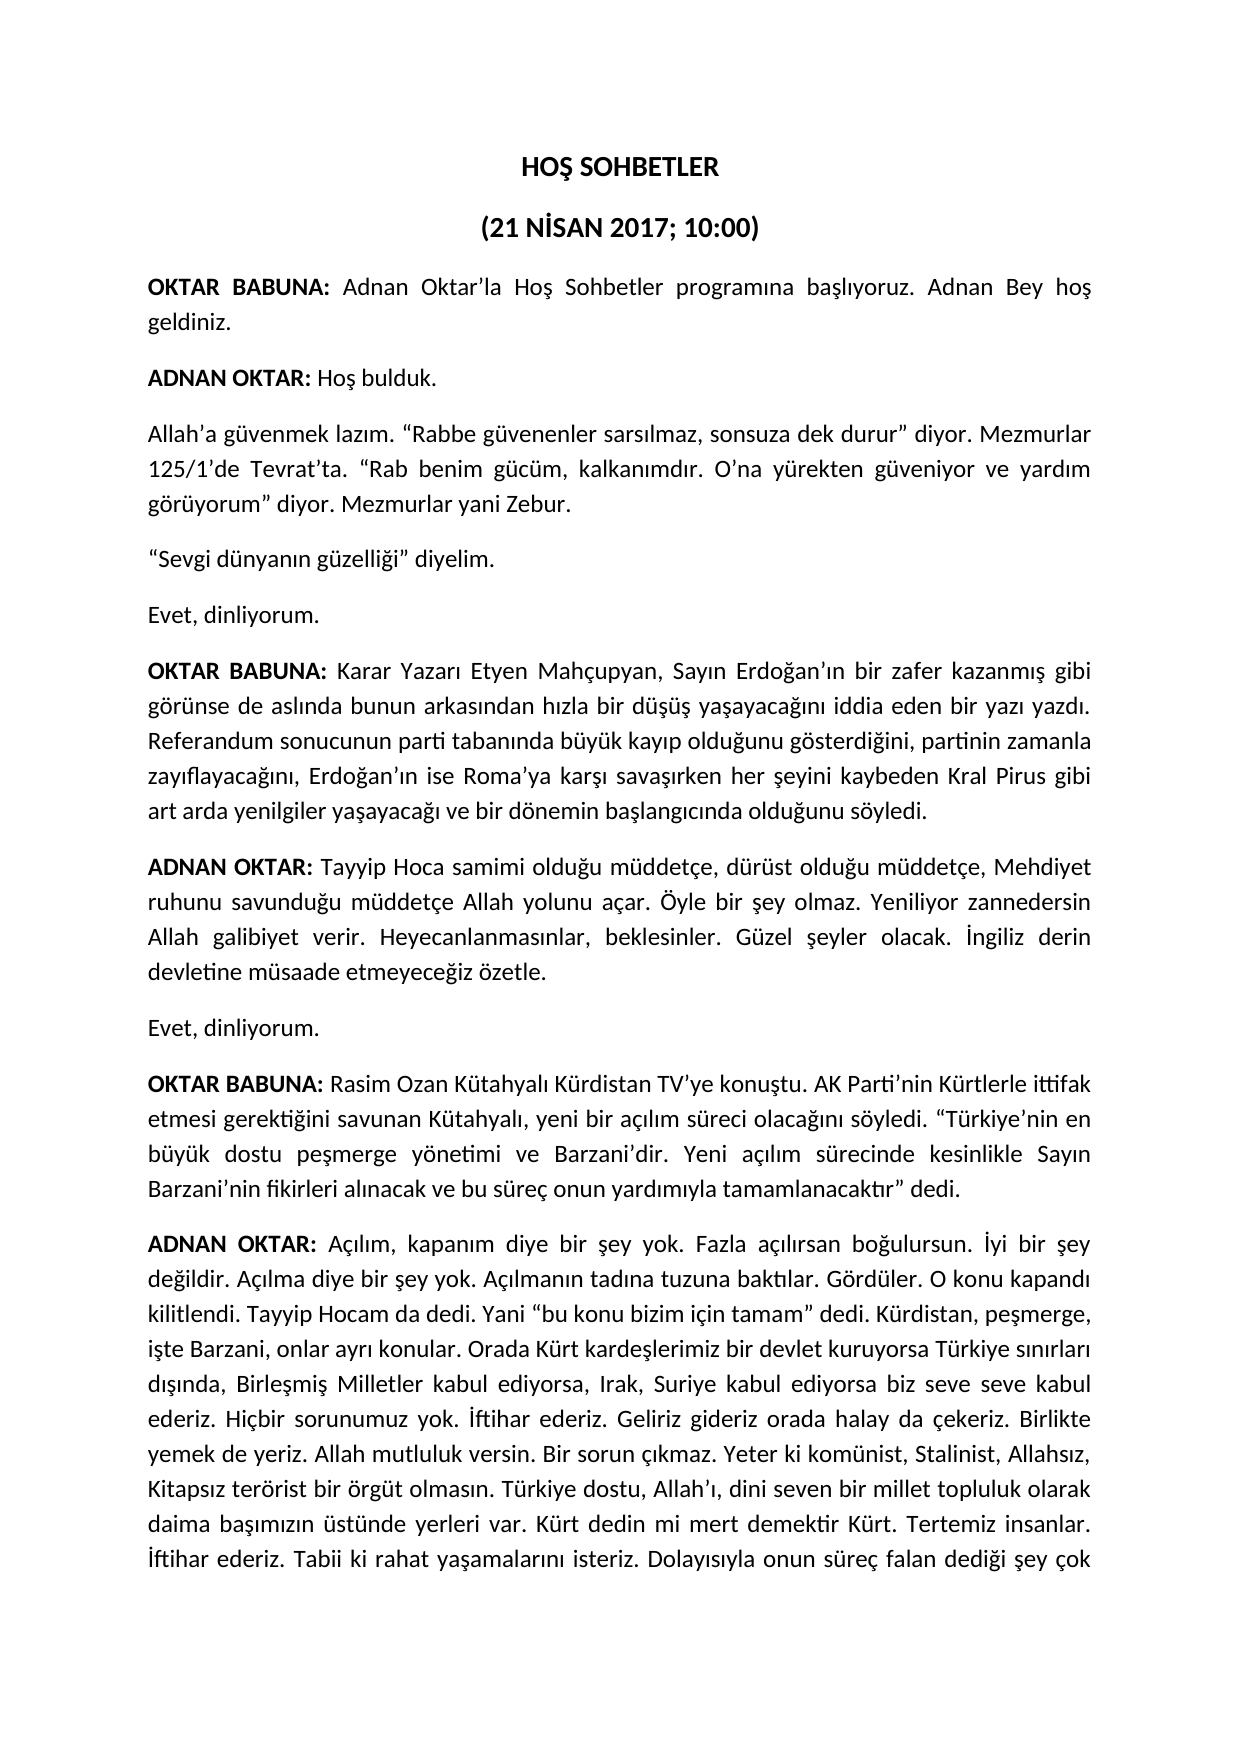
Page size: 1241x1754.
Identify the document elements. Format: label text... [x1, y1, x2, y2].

text HOŞ SOHBETLER [148, 148, 1093, 183]
text OKTAR BABUNA: Adnan Oktar’la Hoş Sohbetler programına başlıyoruz. Adnan Bey hoş geldiniz. [148, 271, 1093, 337]
text Allah’a güvenmek lazım. “Rabbe güvenenler sarsılmaz, sonsuza dek durur” diyor. Mezmurlar 125/1’de Tevrat’ta. “Rab benim gücüm, kalkanımdır. O’na yürekten güveniyor ve yardım görüyorum” diyor. Mezmurlar yani Zebur. [148, 418, 1093, 518]
text Evet, dinliyorum. [148, 1012, 1093, 1042]
text ADNAN OKTAR: Tayyip Hoca samimi olduğu müddetçe, dürüst olduğu müddetçe, Mehdiyet ruhunu savunduğu müddetçe Allah yolunu açar. Öyle bir şey olmaz. Yeniliyor zannedersin Allah galibiyet verir. Heyecanlanmasınlar, beklesinler. Güzel şeyler olacak. İngiliz derin devletine müsaade etmeyeceğiz özetle. [148, 851, 1093, 987]
text “Sevgi dünyanın güzelliği” diyelim. [148, 544, 1093, 574]
text (21 NİSAN 2017; 10:00) [148, 209, 1093, 245]
text ADNAN OKTAR: Hoş bulduk. [148, 362, 1093, 392]
text Evet, dinliyorum. [148, 599, 1093, 630]
text OKTAR BABUNA: Rasim Ozan Kütahyalı Kürdistan TV’ye konuştu. AK Parti’nin Kürtlerle ittifak etmesi gerektiğini savunan Kütahyalı, yeni bir açılım süreci olacağını söyledi. “Türkiye’nin en büyük dostu peşmerge yönetimi ve Barzani’dir. Yeni açılım sürecinde kesinlikle Sayın Barzani’nin fikirleri alınacak ve bu süreç onun yardımıyla tamamlanacaktır” dedi. [148, 1068, 1093, 1203]
text OKTAR BABUNA: Karar Yazarı Etyen Mahçupyan, Sayın Erdoğan’ın bir zafer kazanmış gibi görünse de aslında bunun arkasından hızla bir düşüş yaşayacağını iddia eden bir yazı yazdı. Referandum sonucunun parti tabanında büyük kayıp olduğunu gösterdiğini, partinin zamanla zayıflayacağını, Erdoğan’ın ise Roma’ya karşı savaşırken her şeyini kaybeden Kral Pirus gibi art arda yenilgiler yaşayacağı ve bir dönemin başlangıcında olduğunu söyledi. [148, 655, 1093, 826]
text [148, 1229, 1093, 1574]
